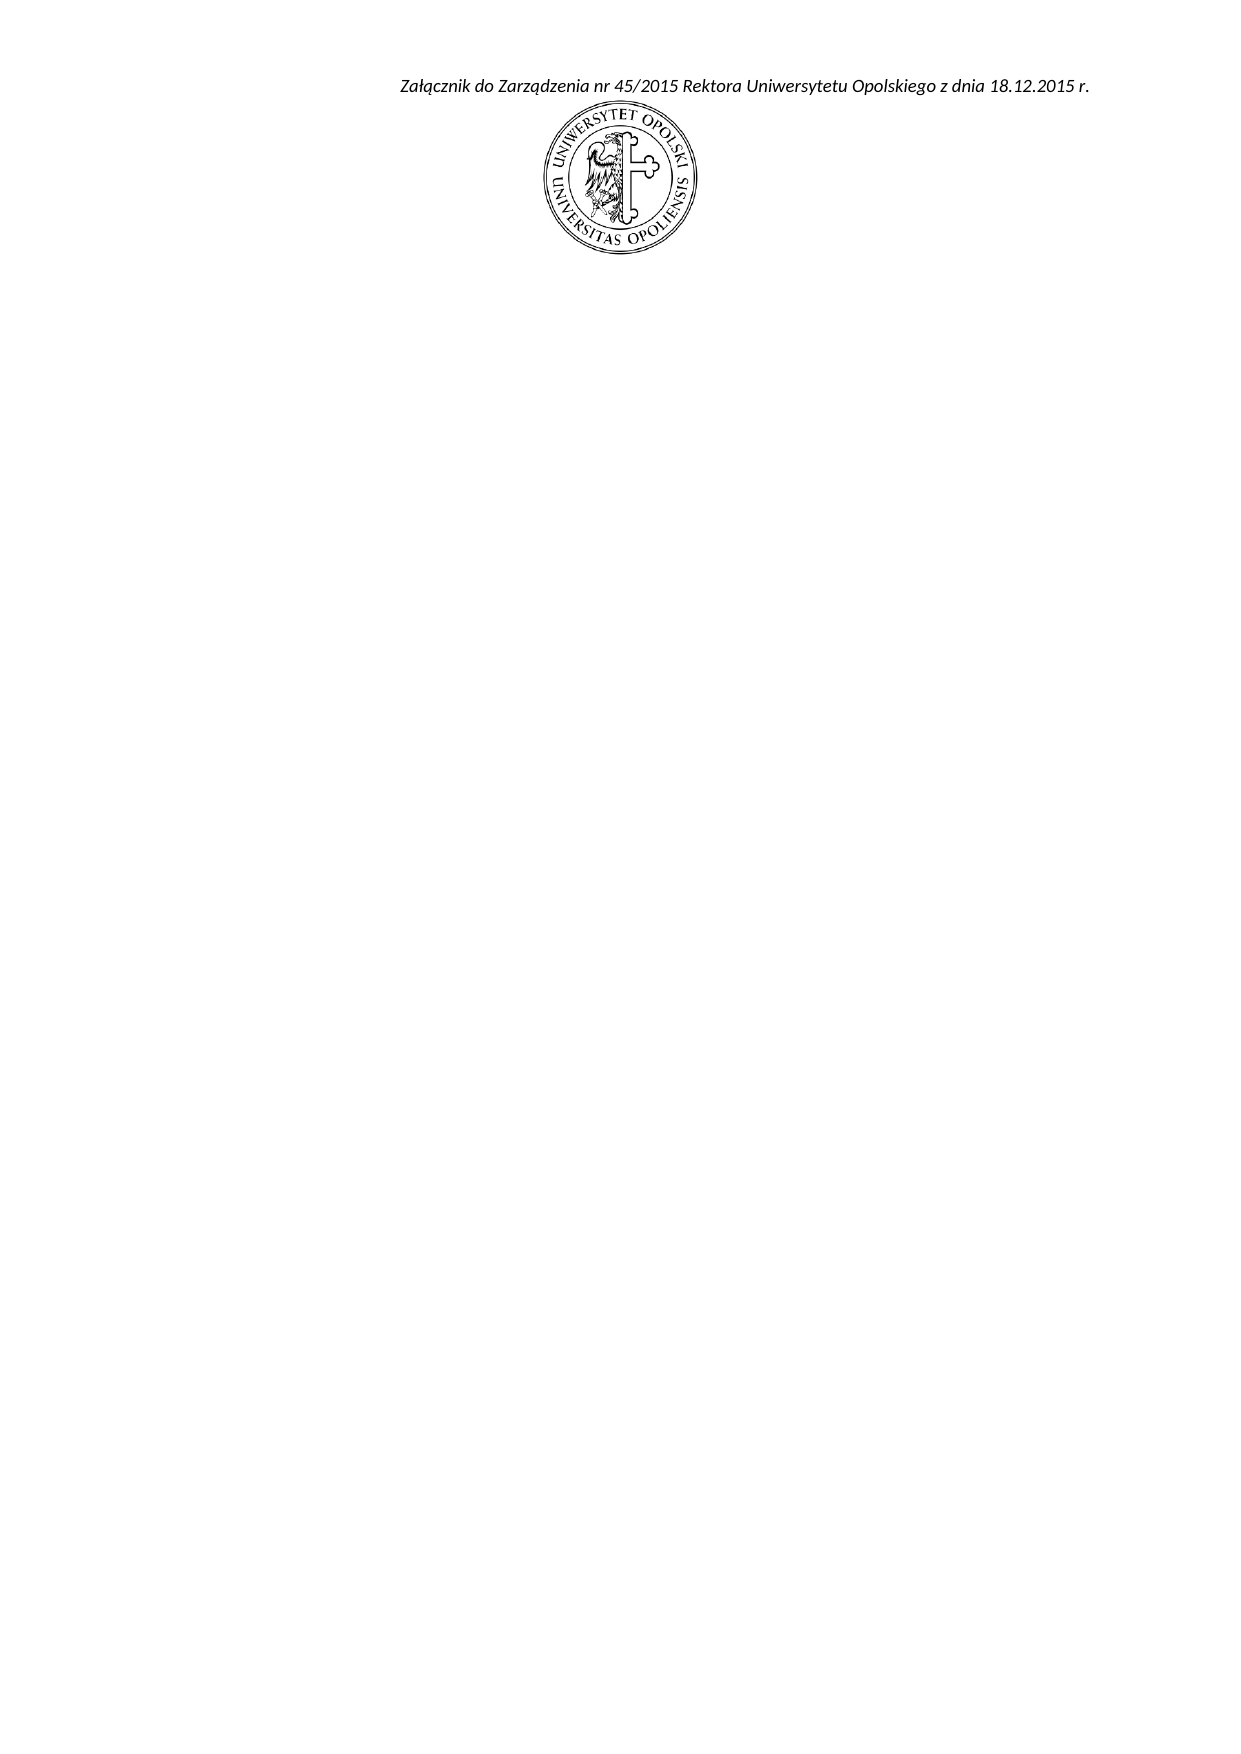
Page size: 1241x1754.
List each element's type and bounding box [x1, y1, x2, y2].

picture [538, 96, 702, 259]
